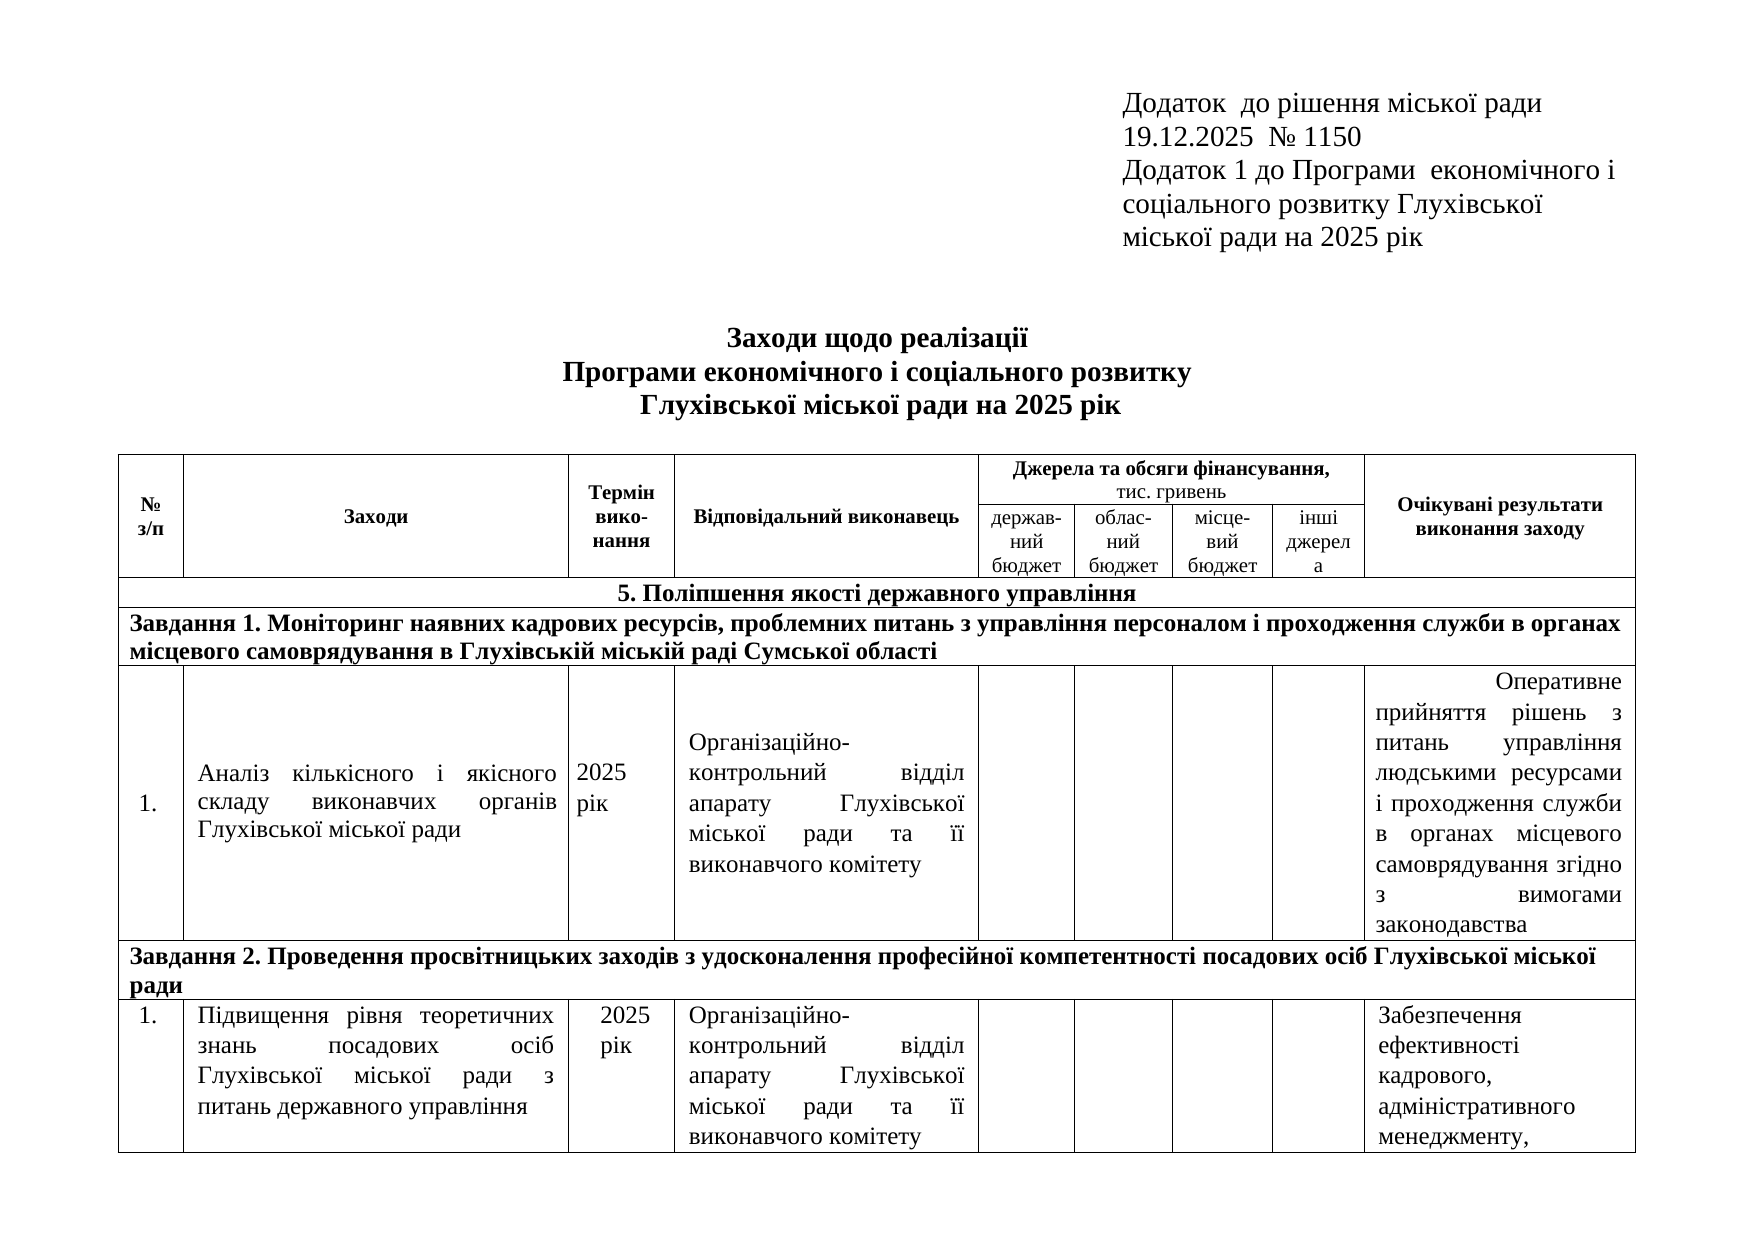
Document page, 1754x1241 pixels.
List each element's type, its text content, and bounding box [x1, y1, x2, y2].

table_cell Аналіз кількісного і якісного складу виконавчих органів Глухівської міської ради [184, 666, 568, 940]
table_cell [1075, 1000, 1172, 1152]
text Програми економічного і соціального розвитку [118, 354, 1636, 387]
table_cell [979, 666, 1074, 940]
table_cell інші джерела [1273, 505, 1364, 577]
table_cell 1. [119, 666, 183, 940]
table_cell Завдання 2. Проведення просвітницьких заходів з удосконалення професійної компетентності посадових осіб Глухівської міської ради [119, 941, 1635, 999]
table_cell [1273, 666, 1364, 940]
table_cell [979, 1000, 1074, 1152]
table_header Термін вико- нання [569, 455, 674, 577]
text Додаток 1 до Програми економічного і [118, 152, 1636, 186]
text Заходи щодо реалізації [118, 320, 1636, 354]
text Додаток до рішення міської ради [118, 85, 1636, 119]
table_header Заходи [184, 455, 568, 577]
table_cell 2025 рік [569, 1000, 674, 1152]
table_cell [1075, 666, 1172, 940]
table_header № з/п [119, 455, 183, 577]
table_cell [1365, 1000, 1635, 1152]
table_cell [184, 1000, 568, 1152]
table_cell Організаційно-контрольний відділ апарату Глухівської міської ради та її виконавчого комітету [675, 666, 978, 940]
table_cell Оперативне прийняття рішень з питань управління людськими ресурсами і проходження служби в органах місцевого самоврядування згідно з вимогами законодавства [1365, 666, 1635, 940]
table_cell держав-ний бюджет [979, 505, 1074, 577]
table_cell [1273, 1000, 1364, 1152]
table_cell 5. Поліпшення якості державного управління [119, 578, 1635, 607]
text Глухівської міської ради на 2025 рік [118, 387, 1636, 421]
table_header Відповідальний виконавець [675, 455, 978, 577]
text соціального розвитку Глухівської [118, 186, 1636, 219]
text 19.12.2025 № 1150 [118, 119, 1636, 152]
text міської ради на 2025 рік [118, 219, 1636, 253]
table_header Джерела та обсяги фінансування, тис. гривень [979, 455, 1364, 503]
table_cell Завдання 1. Моніторинг наявних кадрових ресурсів, проблемних питань з управління персоналом і проходження служби в органах місцевого самоврядування в Глухівській міській раді Сумської області [119, 608, 1635, 665]
table_cell [1173, 1000, 1272, 1152]
table_cell місце-вий бюджет [1173, 505, 1272, 577]
table_cell 1. [119, 1000, 183, 1152]
table_cell [1173, 666, 1272, 940]
table_header Очікувані результати виконання заходу [1365, 455, 1635, 577]
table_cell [675, 1000, 978, 1152]
table_cell облас-ний бюджет [1075, 505, 1172, 577]
table_cell 2025 рік [569, 666, 674, 940]
